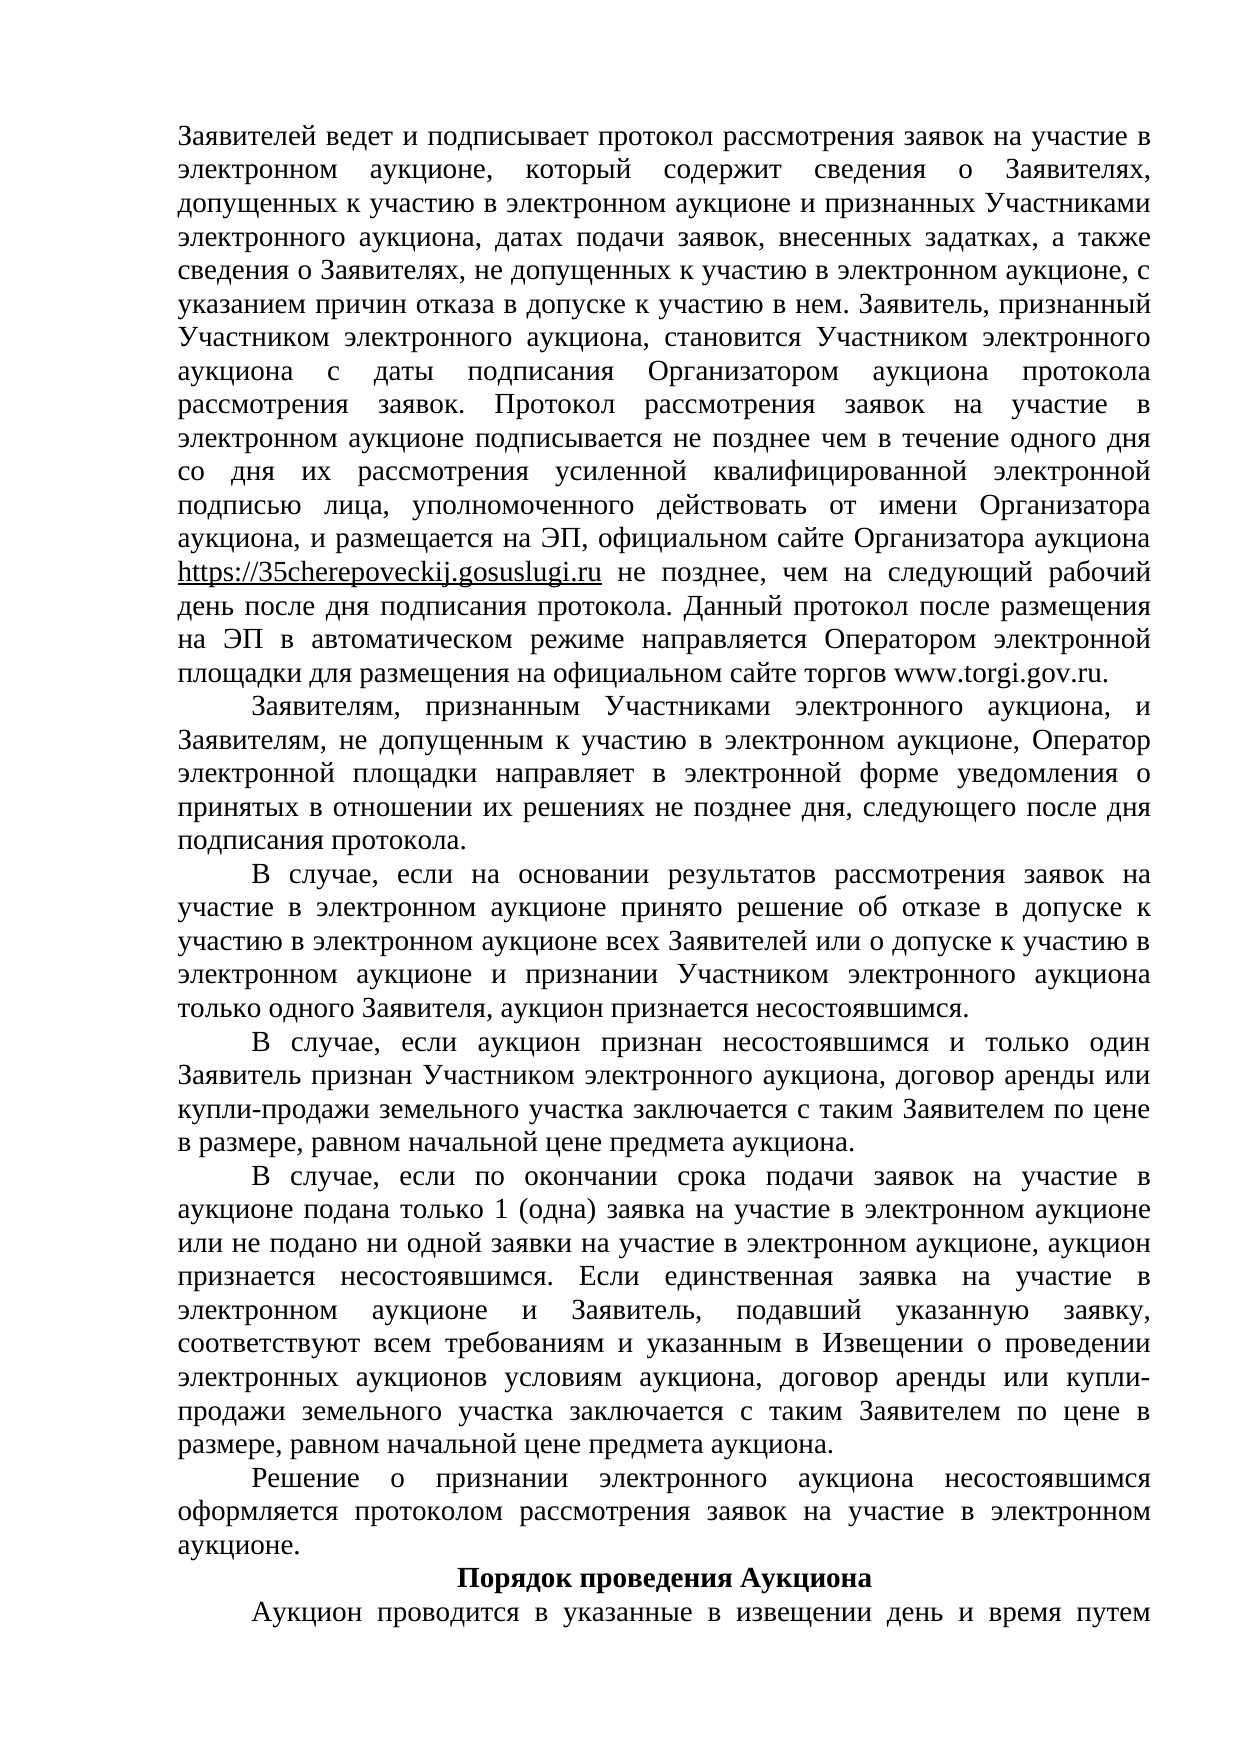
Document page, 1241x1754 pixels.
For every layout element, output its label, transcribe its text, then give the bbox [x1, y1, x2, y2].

text Заявителям, признанным Участниками электронного аукциона, и Заявителям, не допущенным к участию в электронном аукционе, Оператор электронной площадки направляет в электронной форме уведомления о принятых в отношении их решениях не позднее дня, следующего после дня подписания протокола. [177, 688, 1152, 856]
text Порядок проведения Аукциона [177, 1560, 1152, 1594]
text В случае, если по окончании срока подачи заявок на участие в аукционе подана только 1 (одна) заявка на участие в электронном аукционе или не подано ни одной заявки на участие в электронном аукционе, аукцион признается несостоявшимся. Если единственная заявка на участие в электронном аукционе и Заявитель, подавший указанную заявку, соответствуют всем требованиям и указанным в Извещении о проведении электронных аукционов условиям аукциона, договор аренды или купли-продажи земельного участка заключается с таким Заявителем по цене в размере, равном начальной цене предмета аукциона. [177, 1158, 1152, 1460]
text Решение о признании электронного аукциона несостоявшимся оформляется протоколом рассмотрения заявок на участие в электронном аукционе. [177, 1460, 1152, 1560]
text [177, 1594, 1152, 1627]
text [177, 118, 1152, 688]
text В случае, если на основании результатов рассмотрения заявок на участие в электронном аукционе принято решение об отказе в допуске к участию в электронном аукционе всех Заявителей или о допуске к участию в электронном аукционе и признании Участником электронного аукциона только одного Заявителя, аукцион признается несостоявшимся. [177, 856, 1152, 1024]
text В случае, если аукцион признан несостоявшимся и только один Заявитель признан Участником электронного аукциона, договор аренды или купли-продажи земельного участка заключается с таким Заявителем по цене в размере, равном начальной цене предмета аукциона. [177, 1024, 1152, 1158]
